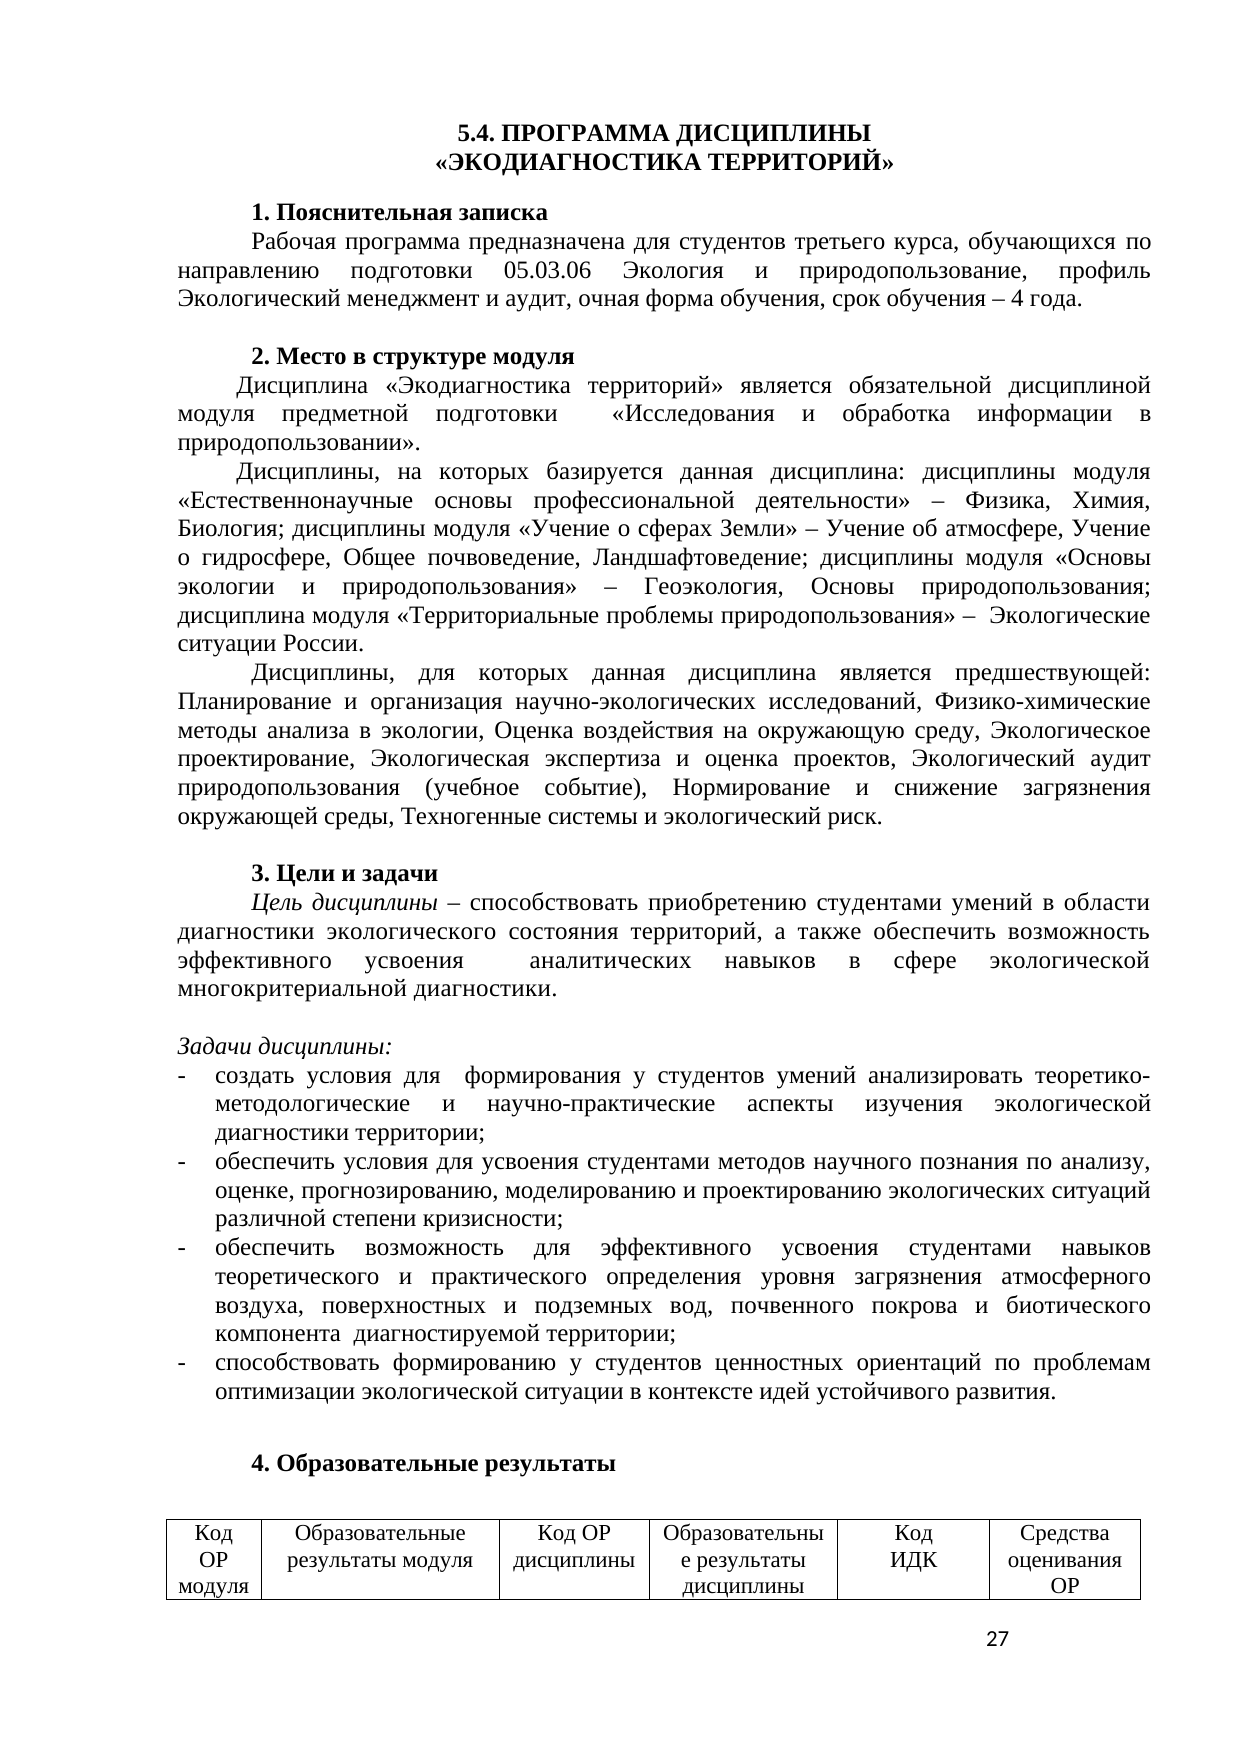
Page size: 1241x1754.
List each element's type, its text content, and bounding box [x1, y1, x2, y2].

table_header Образовательные результаты дисциплины [650, 1520, 837, 1598]
text Цель дисциплины – способствовать приобретению студентами умений в области диагностики экологического состояния территорий, а также обеспечить возможность эффективного усвоения аналитических навыков в сфере экологической многокритериальной диагностики. [177, 887, 1152, 1002]
text Дисциплины, на которых базируется данная дисциплина: дисциплины модуля «Естественнонаучные основы профессиональной деятельности» – Физика, Химия, Биология; дисциплины модуля «Учение о сферах Земли» – Учение об атмосфере, Учение о гидросфере, Общее почвоведение, Ландшафтоведение; дисциплины модуля «Основы экологии и природопользования» – Геоэкология, Основы природопользования; дисциплина модуля «Территориальные проблемы природопользования» – Экологические ситуации России. [177, 456, 1152, 657]
text 1. Пояснительная записка [177, 197, 1152, 226]
list обеспечить возможность для эффективного усвоения студентами навыков теоретического и практического определения уровня загрязнения атмосферного воздуха, поверхностных и подземных вод, почвенного покрова и биотического компонента диагностируемой территории; [177, 1232, 1152, 1347]
text «ЭКОДИАГНОСТИКА ТЕРРИТОРИЙ» [177, 147, 1152, 176]
text Рабочая программа предназначена для студентов третьего курса, обучающихся по направлению подготовки 05.03.06 Экология и природопользование, профиль Экологический менеджмент и аудит, очная форма обучения, срок обучения – 4 года. [177, 226, 1152, 312]
text Задачи дисциплины: [177, 1031, 1152, 1060]
table_header Образовательные результаты модуля [262, 1520, 499, 1598]
list обеспечить условия для усвоения студентами методов научного познания по анализу, оценке, прогнозированию, моделированию и проектированию экологических ситуаций различной степени кризисности; [177, 1146, 1152, 1232]
text 4. Образовательные результаты [177, 1448, 1152, 1477]
text Дисциплина «Экодиагностика территорий» является обязательной дисциплиной модуля предметной подготовки «Исследования и обработка информации в природопользовании». [177, 370, 1152, 456]
text Дисциплины, для которых данная дисциплина является предшествующей: Планирование и организация научно-экологических исследований, Физико-химические методы анализа в экологии, Оценка воздействия на окружающую среду, Экологическое проектирование, Экологическая экспертиза и оценка проектов, Экологический аудит природопользования (учебное событие), Нормирование и снижение загрязнения окружающей среды, Техногенные системы и экологический риск. [177, 657, 1152, 830]
table_header Код ИДК [838, 1520, 989, 1598]
text 3. Цели и задачи [177, 858, 1152, 887]
text 5.4. ПРОГРАММА ДИСЦИПЛИНЫ [177, 118, 1152, 147]
text 2. Место в структуре модуля [177, 341, 1152, 370]
table_header Средства оценивания ОР [990, 1520, 1140, 1598]
list способствовать формированию у студентов ценностных ориентаций по проблемам оптимизации экологической ситуации в контексте идей устойчивого развития. [177, 1347, 1152, 1405]
table_header Код ОР дисциплины [500, 1520, 649, 1598]
list создать условия для формирования у студентов умений анализировать теоретико-методологические и научно-практические аспекты изучения экологической диагностики территории; [177, 1060, 1152, 1146]
table_header Код ОР модуля [167, 1520, 261, 1598]
